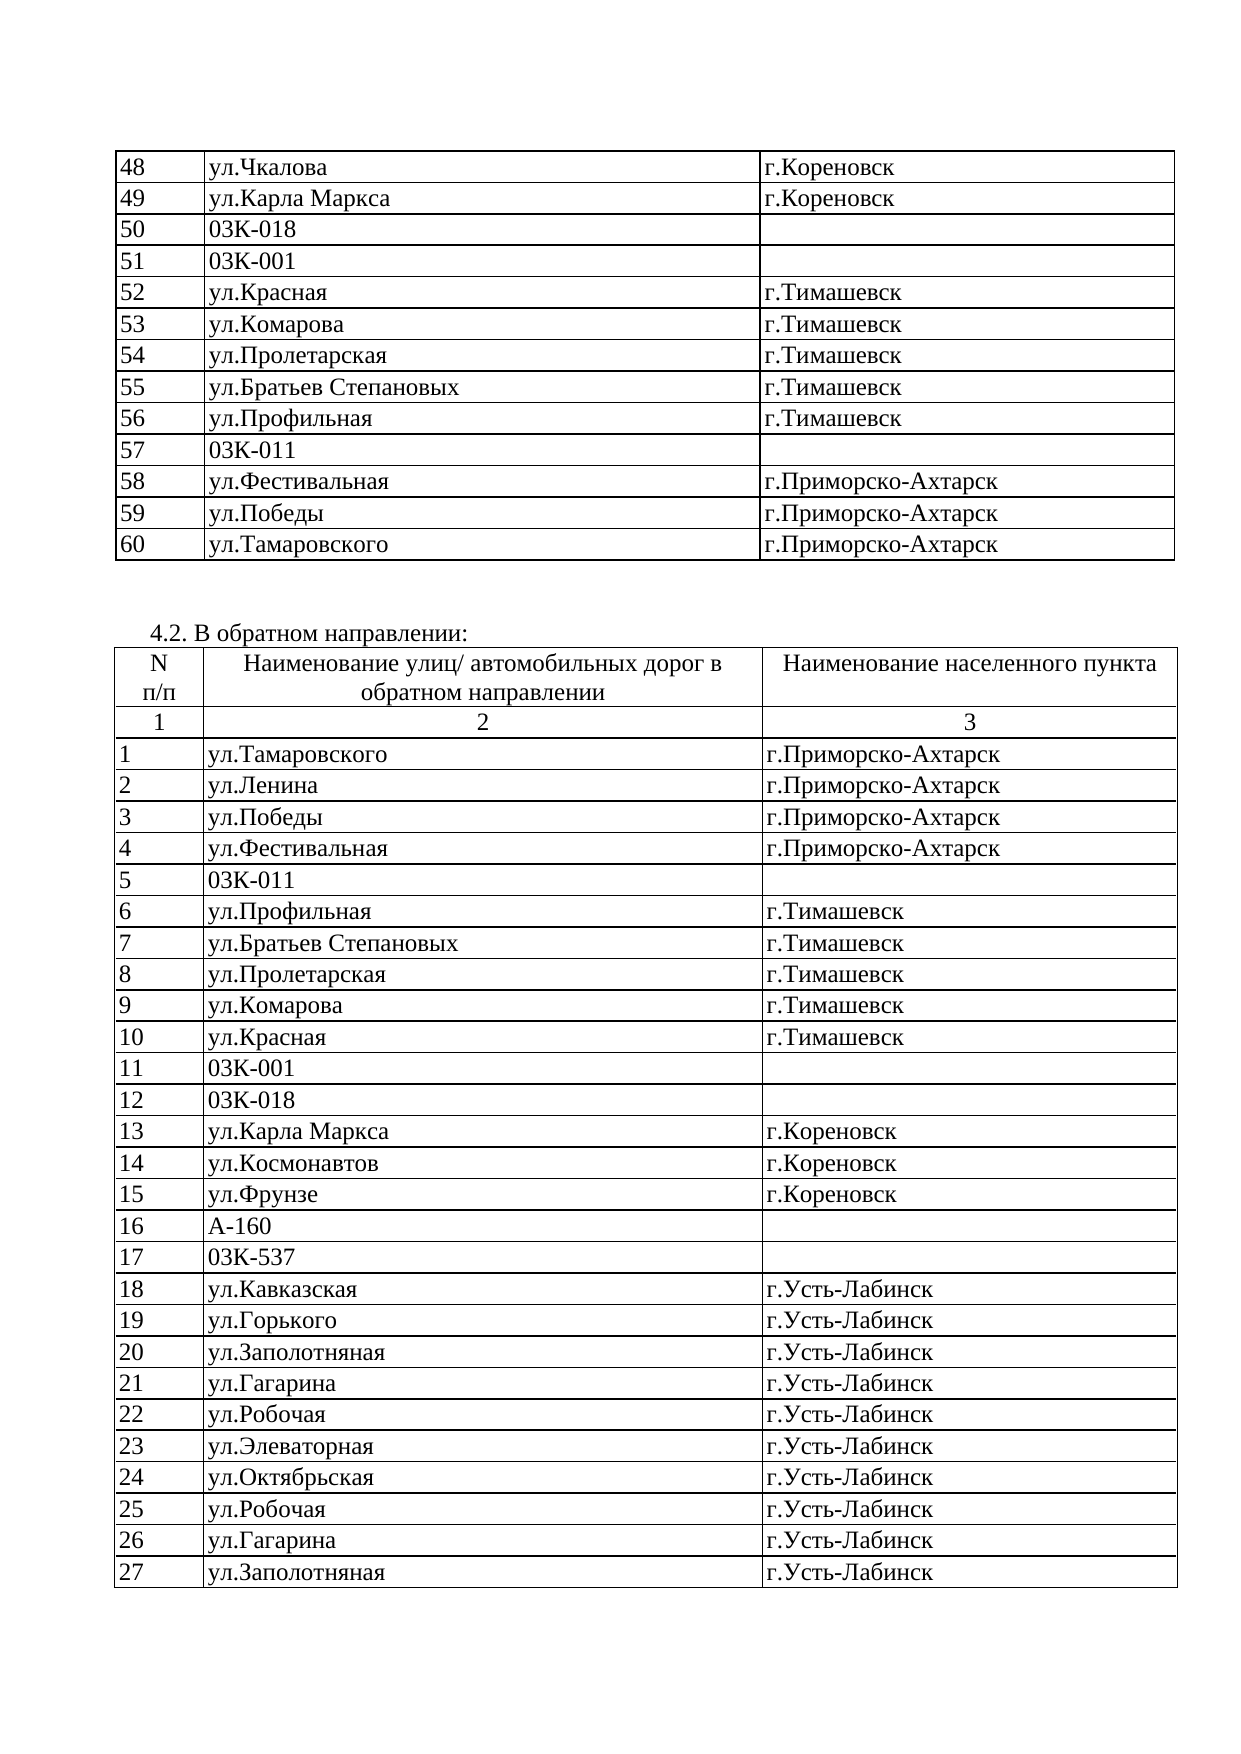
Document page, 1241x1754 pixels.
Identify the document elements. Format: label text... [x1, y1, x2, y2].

table_cell [761, 246, 1174, 276]
table_cell 7 [115, 927, 203, 957]
table_cell ул.Комарова [205, 309, 759, 339]
table_cell ул.Тамаровского [205, 529, 759, 559]
table_cell 19 [115, 1305, 203, 1335]
table_cell ул.Фестивальная [204, 833, 762, 863]
table_cell 53 [117, 309, 204, 339]
table_cell ул.Профильная [205, 403, 759, 433]
table_cell г.Тимашевск [761, 372, 1174, 402]
table_cell ул.Кавказская [204, 1274, 762, 1303]
table_cell 5 [115, 864, 203, 894]
table_cell 17 [115, 1242, 203, 1272]
table_cell 03К-011 [205, 435, 759, 464]
table_cell 58 [117, 466, 204, 496]
table_cell г.Тимашевск [763, 958, 1177, 989]
table_cell г.Кореновск [763, 1178, 1177, 1209]
table_cell г.Приморско-Ахтарск [761, 466, 1174, 496]
table_cell г.Тимашевск [761, 340, 1174, 370]
table_cell ул.Красная [205, 277, 759, 307]
table_cell 1 [115, 738, 203, 769]
table_header N п/п [115, 648, 203, 706]
table_cell 25 [115, 1493, 203, 1524]
table_cell 59 [117, 498, 204, 527]
table_cell ул.Гагарина [204, 1368, 762, 1398]
table_cell г.Тимашевск [763, 989, 1177, 1020]
table_cell г.Усть-Лабинск [763, 1304, 1177, 1335]
table_cell 8 [115, 959, 203, 989]
table_cell 51 [117, 246, 204, 276]
table_cell 03К-001 [205, 246, 759, 276]
table_cell 11 [115, 1053, 203, 1083]
table_cell ул.Ленина [204, 770, 762, 800]
table_cell [763, 1052, 1177, 1083]
table_cell г.Кореновск [761, 152, 1174, 181]
table_cell [761, 215, 1174, 244]
table_cell 4 [115, 833, 203, 863]
table_cell 2 [204, 707, 762, 737]
table_cell 15 [115, 1179, 203, 1209]
table_cell 23 [115, 1430, 203, 1461]
table_cell 2 [115, 770, 203, 800]
table_cell 49 [117, 183, 204, 213]
table_cell ул.Заполотняная [204, 1337, 762, 1366]
table_cell г.Усть-Лабинск [763, 1335, 1177, 1366]
table_cell ул.Карла Маркса [205, 183, 759, 213]
table_cell 52 [117, 277, 204, 307]
table_cell ул.Космонавтов [204, 1148, 762, 1178]
text 4.2. В обратном направлении: [150, 618, 1090, 647]
table_cell ул.Братьев Степановых [204, 928, 762, 957]
table_cell 3 [115, 801, 203, 832]
table_cell ул.Горького [204, 1305, 762, 1335]
table_cell [763, 863, 1177, 894]
table_cell ул.Фестивальная [205, 466, 759, 496]
table_cell г.Кореновск [761, 183, 1174, 213]
table_cell ул.Фрунзе [204, 1179, 762, 1209]
table_cell [763, 1241, 1177, 1272]
table_cell 50 [117, 215, 204, 244]
table_cell г.Приморско-Ахтарск [763, 832, 1177, 863]
table_cell г.Приморско-Ахтарск [763, 769, 1177, 800]
table_cell [763, 1083, 1177, 1115]
table_cell г.Усть-Лабинск [763, 1429, 1177, 1461]
table_cell г.Тимашевск [761, 309, 1174, 339]
table_cell г.Приморско-Ахтарск [763, 737, 1177, 769]
table_cell ул.Октябрьская [204, 1462, 762, 1492]
table_cell г.Усть-Лабинск [763, 1492, 1177, 1524]
table_cell 03К-018 [205, 215, 759, 244]
table_cell 21 [115, 1368, 203, 1398]
table_cell 56 [117, 403, 204, 433]
table_cell ул.Тамаровского [204, 739, 762, 769]
table_cell 54 [117, 340, 204, 370]
table_cell ул.Комарова [204, 991, 762, 1020]
table_cell 24 [115, 1462, 203, 1492]
table_cell ул.Победы [204, 802, 762, 832]
table_cell 1 [115, 707, 203, 737]
table_cell 48 [117, 152, 204, 181]
table_cell ул.Братьев Степановых [205, 372, 759, 402]
table_cell 03К-018 [204, 1085, 762, 1115]
table_cell 03К-001 [204, 1053, 762, 1083]
table_cell 6 [115, 896, 203, 926]
table_cell 03К-537 [204, 1242, 762, 1272]
table_cell г.Кореновск [763, 1115, 1177, 1146]
table_cell ул.Робочая [204, 1494, 762, 1524]
table_cell ул.Гагарина [204, 1525, 762, 1555]
table_cell ул.Чкалова [205, 152, 759, 181]
table_cell 16 [115, 1210, 203, 1241]
table_cell 14 [115, 1147, 203, 1178]
table_cell г.Усть-Лабинск [763, 1555, 1177, 1587]
table_cell 3 [763, 706, 1177, 737]
table_cell г.Приморско-Ахтарск [763, 800, 1177, 832]
table_cell 22 [115, 1399, 203, 1429]
table_cell г.Тимашевск [761, 403, 1174, 433]
table_cell 18 [115, 1273, 203, 1303]
table_cell г.Усть-Лабинск [763, 1272, 1177, 1303]
table_cell ул.Пролетарская [205, 340, 759, 370]
table_cell 55 [117, 372, 204, 402]
table_cell г.Усть-Лабинск [763, 1366, 1177, 1398]
table_cell г.Приморско-Ахтарск [761, 498, 1174, 527]
table_cell г.Тимашевск [763, 926, 1177, 957]
table_cell 12 [115, 1084, 203, 1115]
table_cell ул.Робочая [204, 1400, 762, 1429]
table_cell ул.Элеваторная [204, 1431, 762, 1461]
table_cell 60 [117, 529, 204, 559]
table_cell 57 [117, 435, 204, 464]
table_cell ул.Красная [204, 1022, 762, 1052]
table_cell ул.Карла Маркса [204, 1116, 762, 1146]
table_cell г.Тимашевск [763, 895, 1177, 926]
table_cell ул.Пролетарская [204, 959, 762, 989]
table_cell А-160 [204, 1211, 762, 1241]
table_cell ул.Профильная [204, 896, 762, 926]
table_cell [763, 1209, 1177, 1241]
table_cell 13 [115, 1116, 203, 1146]
table_cell 10 [115, 1021, 203, 1052]
table_cell г.Приморско-Ахтарск [761, 529, 1174, 559]
table_cell г.Усть-Лабинск [763, 1398, 1177, 1429]
table_cell г.Кореновск [763, 1146, 1177, 1178]
table_cell г.Усть-Лабинск [763, 1524, 1177, 1555]
table_cell ул.Победы [205, 498, 759, 527]
table_cell 20 [115, 1336, 203, 1366]
table_cell г.Тимашевск [761, 277, 1174, 307]
table_cell [761, 435, 1174, 464]
table_header Наименование населенного пункта [763, 648, 1177, 706]
table_cell г.Тимашевск [763, 1020, 1177, 1052]
table_cell 9 [115, 990, 203, 1020]
table_cell 03К-011 [204, 865, 762, 894]
table_header Наименование улиц/ автомобильных дорог в обратном направлении [204, 648, 762, 706]
table_cell г.Усть-Лабинск [763, 1461, 1177, 1492]
table_cell 26 [115, 1525, 203, 1555]
table_cell ул.Заполотняная [204, 1557, 762, 1587]
table_cell 27 [115, 1556, 203, 1587]
